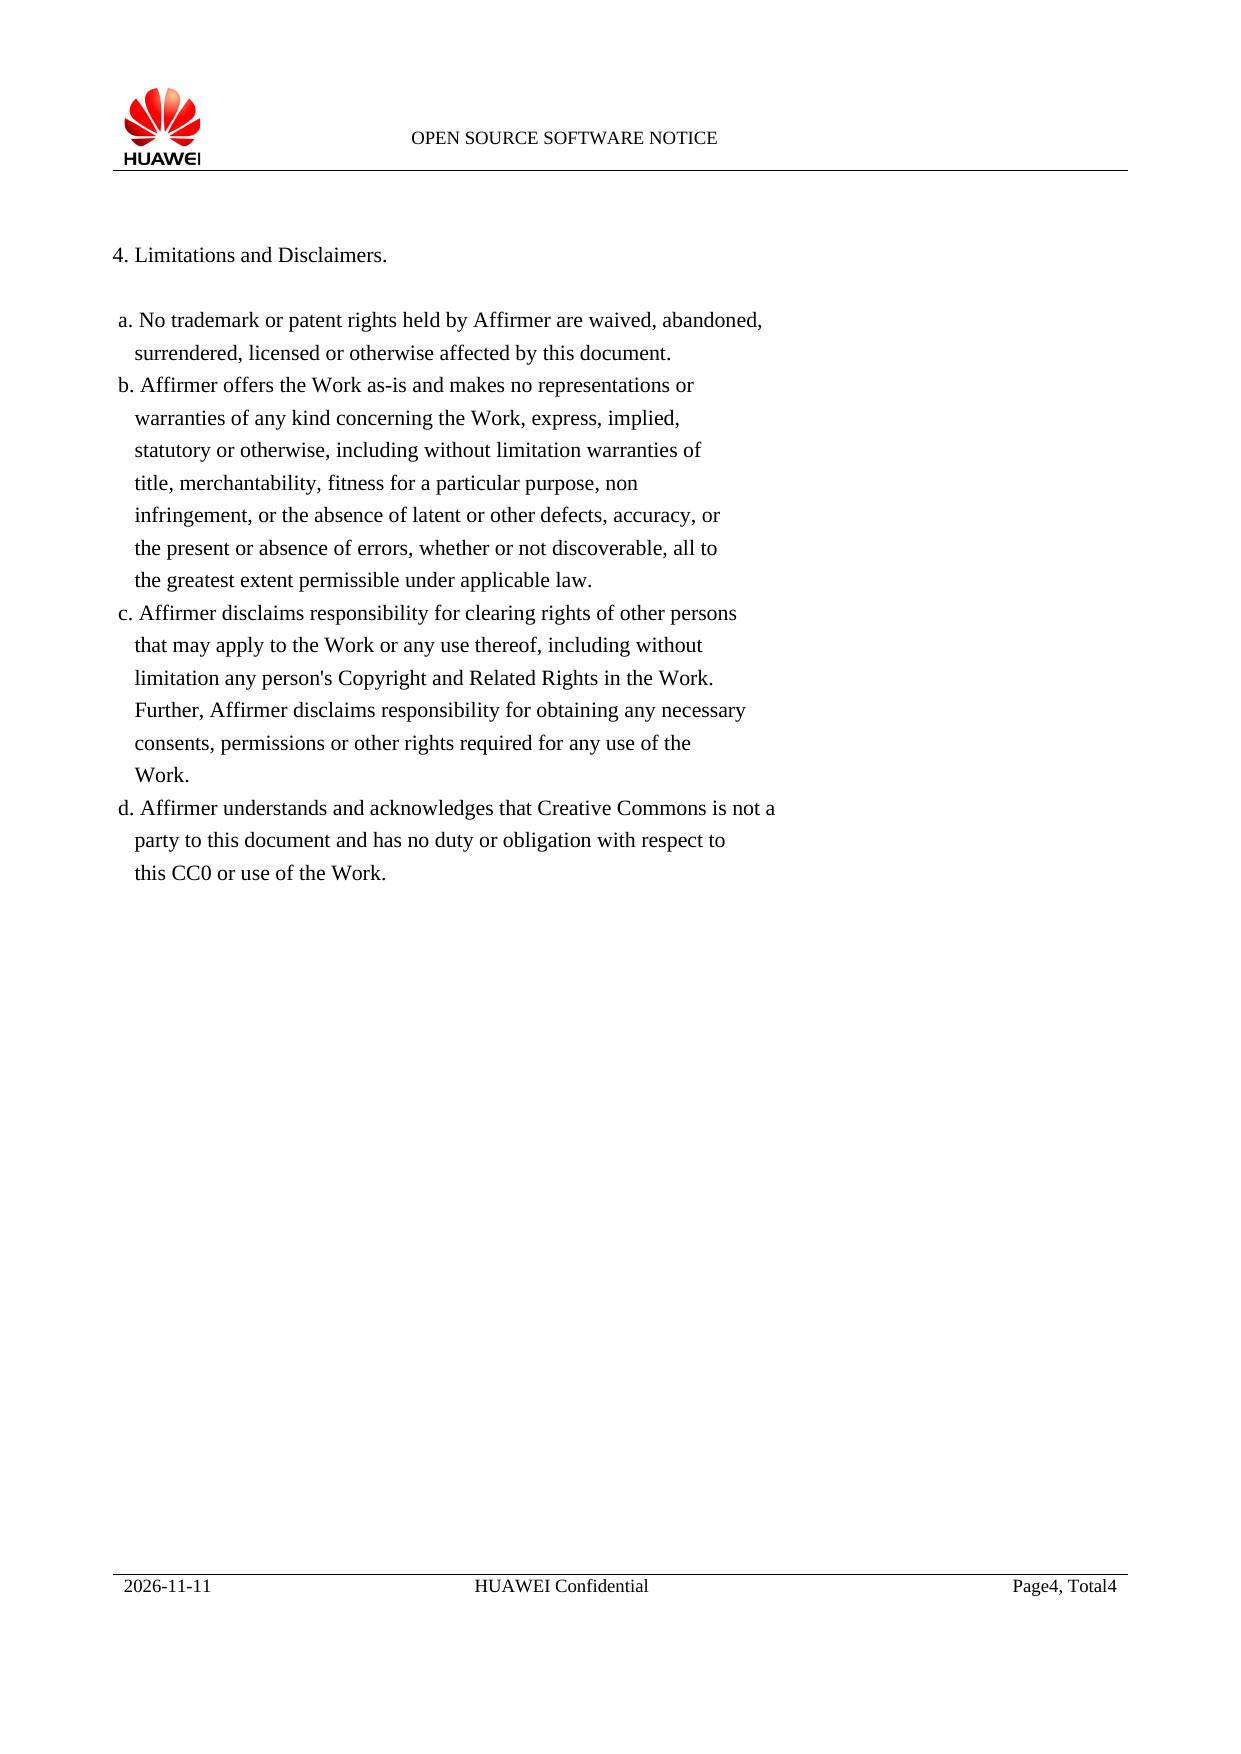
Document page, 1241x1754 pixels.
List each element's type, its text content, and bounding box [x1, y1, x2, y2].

picture [124, 88, 201, 165]
